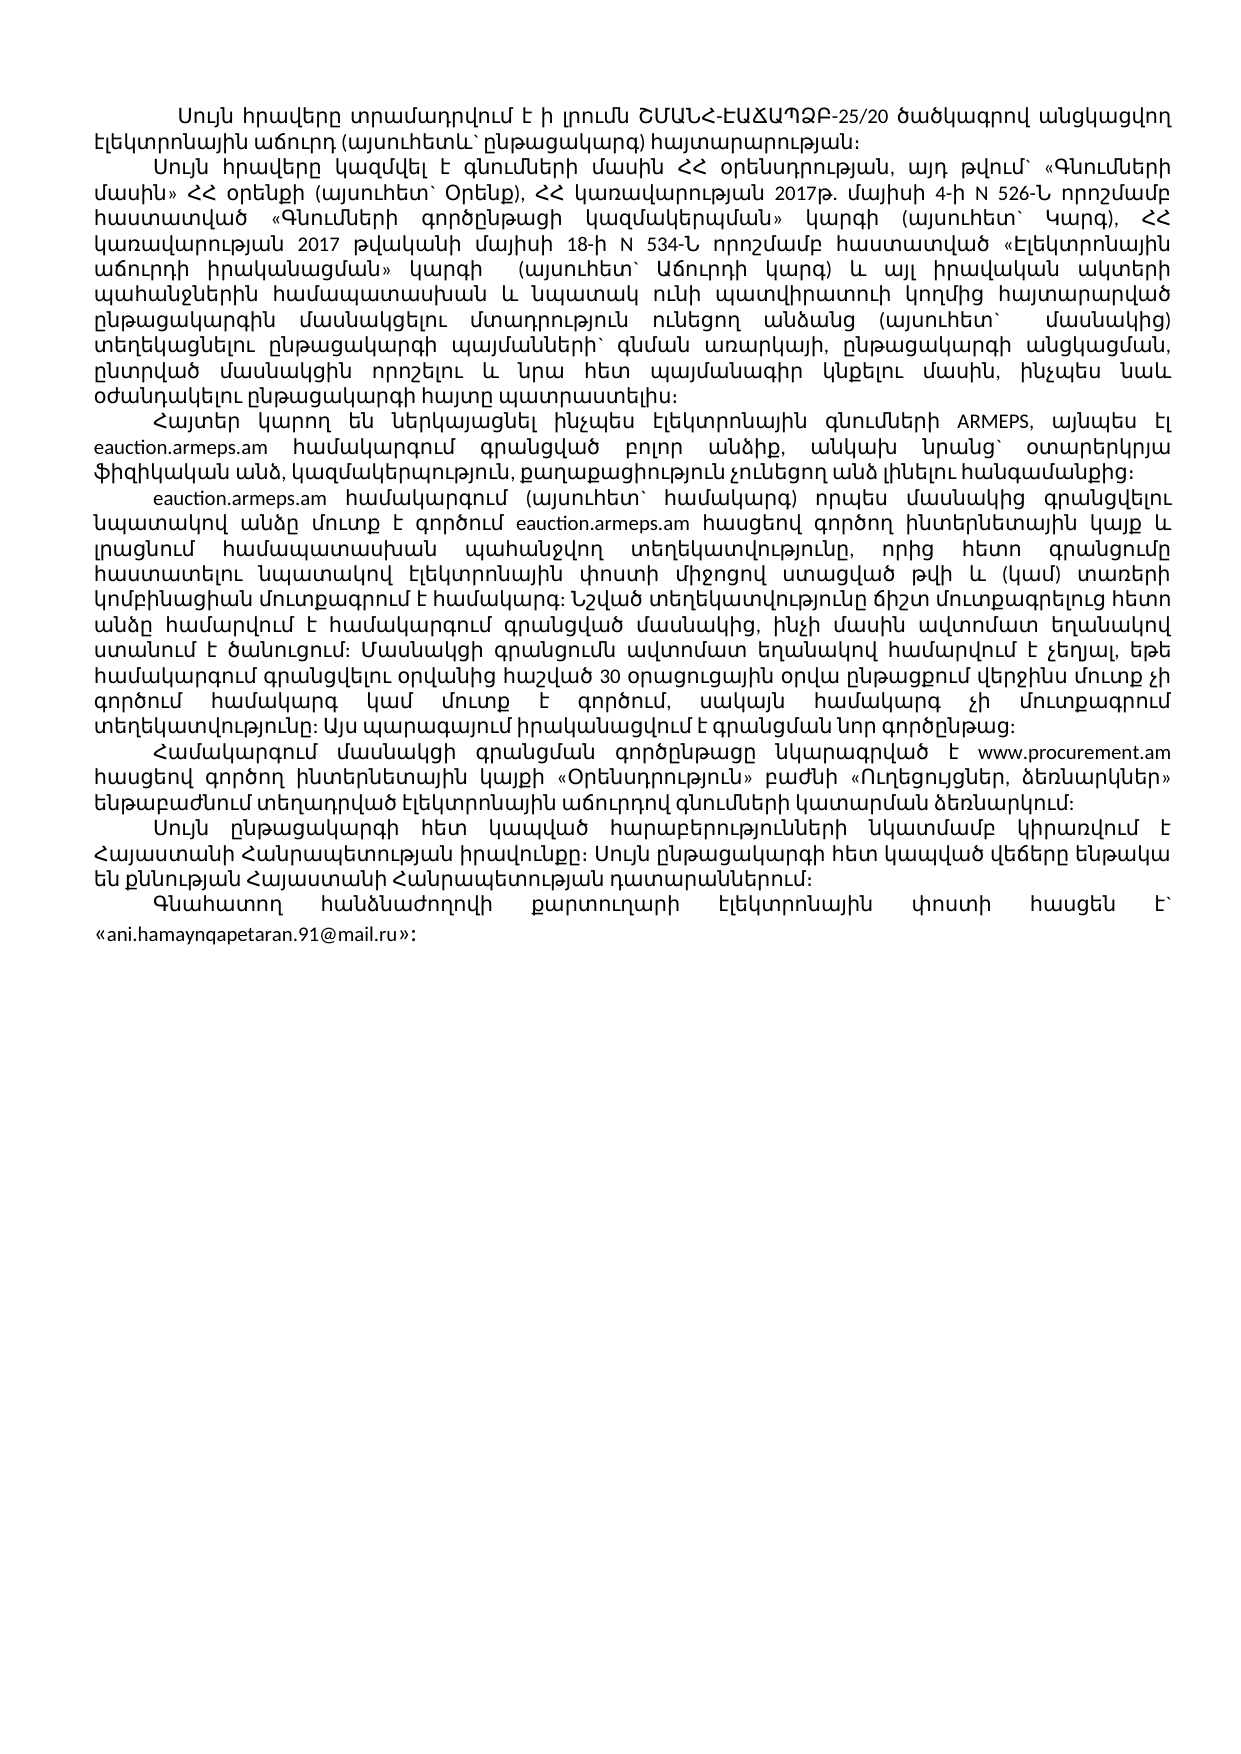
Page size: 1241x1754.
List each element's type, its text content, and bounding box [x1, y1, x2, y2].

text Սույն հրավերը կազմվել է գնումների մասին ՀՀ օրենսդրության, այդ թվում` «Գնումների մասին» ՀՀ օրենքի (այսուհետ` Օրենք), ՀՀ կառավարության 2017թ. մայիսի 4-ի N 526-Ն որոշմամբ հաստատված «Գնումների գործընթացի կազմակերպման» կարգի (այսուհետ` Կարգ), ՀՀ կառավարության 2017 թվականի մայիսի 18-ի N 534-Ն որոշմամբ հաստատված «Էլեկտրոնային աճուրդի իրականացման» կարգի (այսուհետ` Աճուրդի կարգ) և այլ իրավական ակտերի պահանջներին համապատասխան և նպատակ ունի պատվիրատուի կողմից հայտարարված ընթացակարգին մասնակցելու մտադրություն ունեցող անձանց (այսուհետ` մասնակից) տեղեկացնելու ընթացակարգի պայմանների` գնման առարկայի, ընթացակարգի անցկացման, ընտրված մասնակցին որոշելու և նրա հետ պայմանագիր կնքելու մասին, ինչպես նաև օժանդակելու ընթացակարգի հայտը պատրաստելիս։ [94, 154, 1171, 409]
text Սույն ընթացակարգի հետ կապված հարաբերությունների նկատմամբ կիրառվում է Հայաստանի Հանրապետության իրավունքը։ Սույն ընթացակարգի հետ կապված վեճերը ենթակա են քննության Հայաստանի Հանրապետության դատարաններում։ [94, 815, 1171, 892]
text Գնահատող հանձնաժողովի քարտուղարի էլեկտրոնային փոստի հասցեն է` «ani.hamaynqapetaran.91@mail.ru»: [94, 892, 1171, 948]
text Համակարգում մասնակցի գրանցման գործընթացը նկարագրված է www.procurement.am հասցեով գործող ինտերնետային կայքի «Օրենսդրություն» բաժնի «Ուղեցույցներ, ձեռնարկներ» ենթաբաժնում տեղադրված էլեկտրոնային աճուրդով գնումների կատարման ձեռնարկում: [94, 739, 1171, 815]
text Սույն հրավերը տրամադրվում է ի լրումն ՇՄԱՆՀ-ԷԱՃԱՊՁԲ-25/20 ծածկագրով անցկացվող էլեկտրոնային աճուրդ (այսուհետև` ընթացակարգ) հայտարարության։ [94, 104, 1171, 154]
text eauction.armeps.am համակարգում (այսուհետ` համակարգ) որպես մասնակից գրանցվելու նպատակով անձը մուտք է գործում eauction.armeps.am հասցեով գործող ինտերնետային կայք և լրացնում համապատասխան պահանջվող տեղեկատվությունը, որից հետո գրանցումը հաստատելու նպատակով էլեկտրոնային փոստի միջոցով ստացված թվի և (կամ) տառերի կոմբինացիան մուտքագրում է համակարգ: Նշված տեղեկատվությունը ճիշտ մուտքագրելուց հետո անձը համարվում է համակարգում գրանցված մասնակից, ինչի մասին ավտոմատ եղանակով ստանում է ծանուցում: Մասնակցի գրանցումն ավտոմատ եղանակով համարվում է չեղյալ, եթե համակարգում գրանցվելու օրվանից հաշված 30 օրացուցային օրվա ընթացքում վերջինս մուտք չի գործում համակարգ կամ մուտք է գործում, սակայն համակարգ չի մուտքագրում տեղեկատվությունը: Այս պարագայում իրականացվում է գրանցման նոր գործընթաց: [94, 485, 1171, 739]
text Հայտեր կարող են ներկայացնել ինչպես էլեկտրոնային գնումների ARMEPS, այնպես էլ eauction.armeps.am համակարգում գրանցված բոլոր անձիք, անկախ նրանց` օտարերկրյա ֆիզիկական անձ, կազմակերպություն, քաղաքացիություն չունեցող անձ լինելու հանգամանքից։ [94, 409, 1171, 485]
